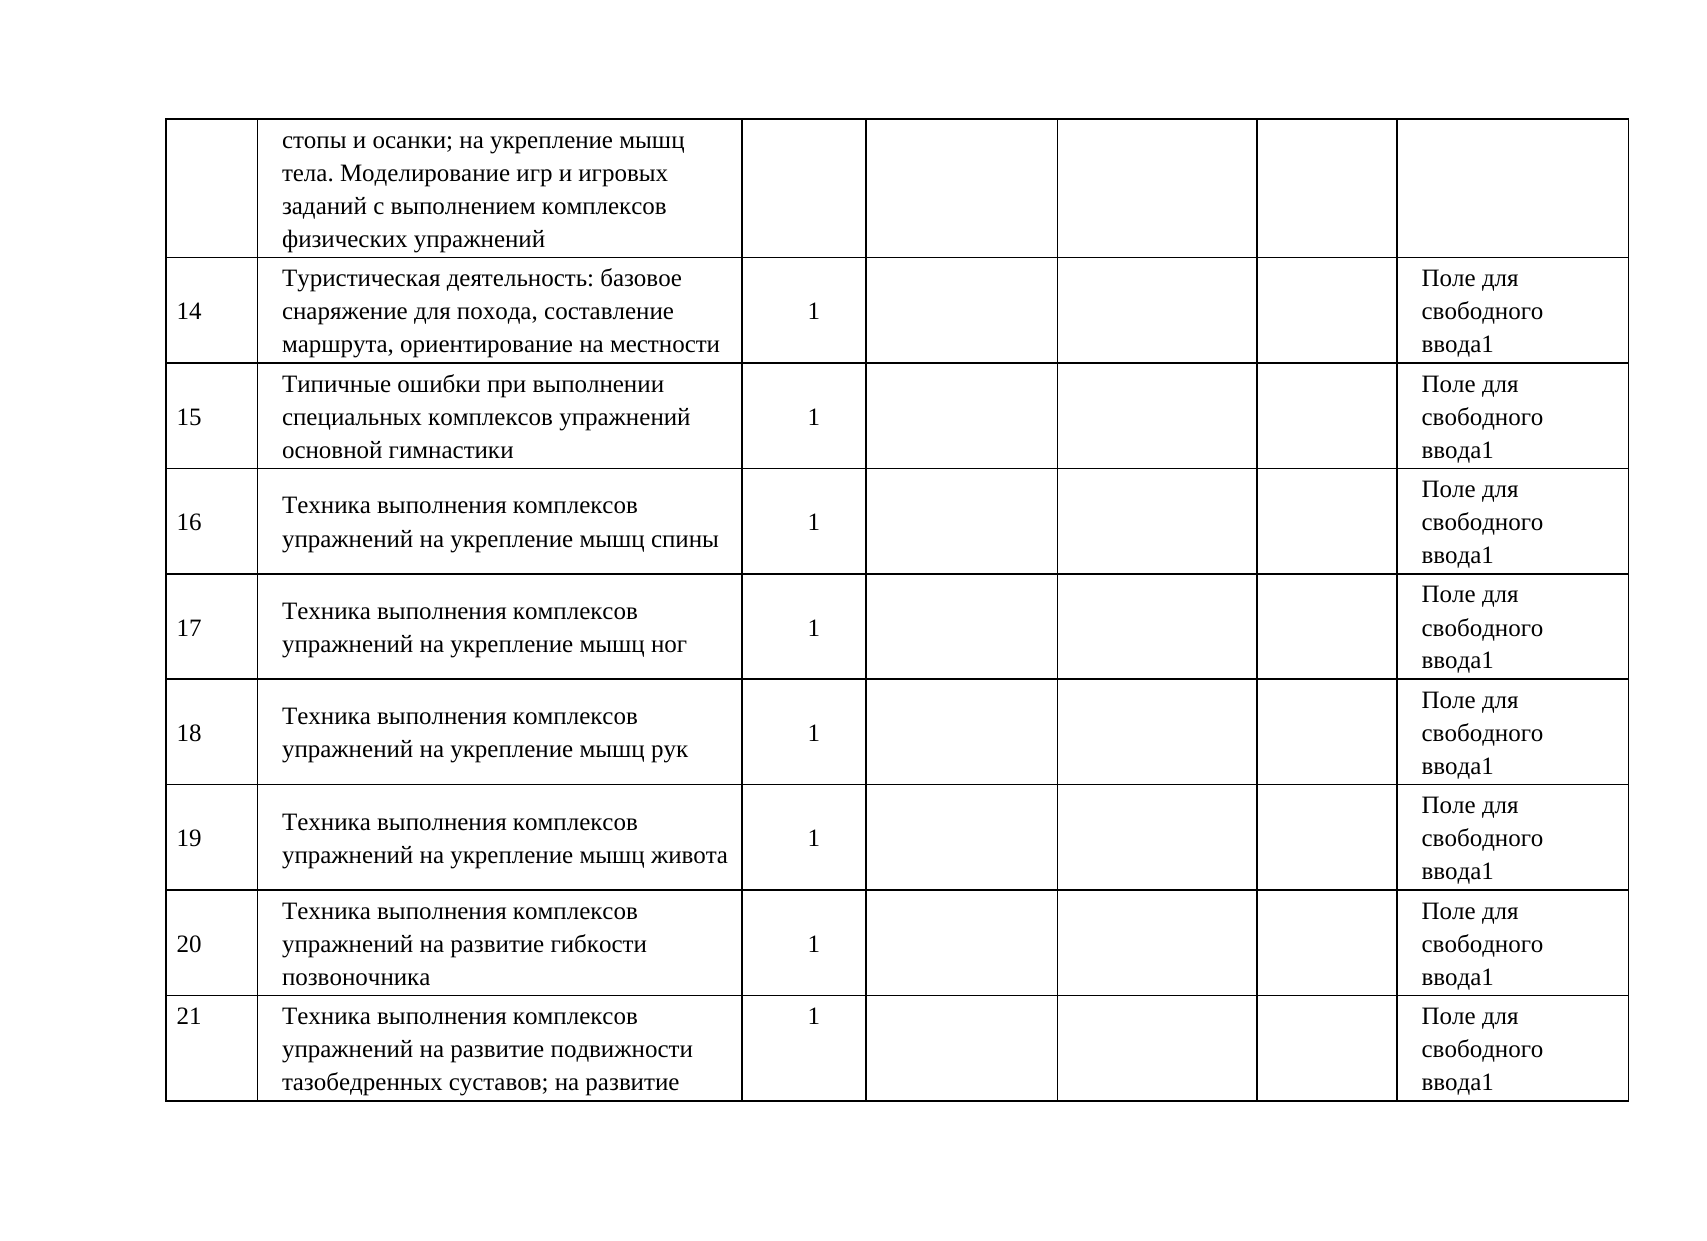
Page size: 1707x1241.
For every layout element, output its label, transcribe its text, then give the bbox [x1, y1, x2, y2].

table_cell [258, 996, 741, 1100]
table_cell Поле для свободного ввода1 [1398, 364, 1628, 467]
table_cell 17 [167, 575, 257, 678]
table_cell [1058, 996, 1256, 1100]
table_cell 1 [743, 258, 865, 362]
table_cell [258, 120, 741, 257]
table_cell [1058, 785, 1256, 889]
table_cell 18 [167, 680, 257, 784]
table_cell Техника выполнения комплексов упражнений на укрепление мышц спины [258, 469, 741, 573]
table_cell Техника выполнения комплексов упражнений на укрепление мышц живота [258, 785, 741, 889]
table_cell [1258, 258, 1396, 362]
table_cell [867, 996, 1057, 1100]
table_cell [867, 575, 1057, 678]
table_cell 1 [743, 575, 865, 678]
table_cell 1 [743, 469, 865, 573]
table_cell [1398, 996, 1628, 1100]
table_cell Техника выполнения комплексов упражнений на укрепление мышц рук [258, 680, 741, 784]
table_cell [1398, 120, 1628, 257]
table_cell Поле для свободного ввода1 [1398, 469, 1628, 573]
table_cell [867, 891, 1057, 994]
table_cell 15 [167, 364, 257, 467]
table_cell [867, 785, 1057, 889]
table_cell Техника выполнения комплексов упражнений на развитие гибкости позвоночника [258, 891, 741, 994]
table_cell 1 [743, 996, 865, 1100]
table_cell 14 [167, 258, 257, 362]
table_cell [867, 364, 1057, 467]
table_cell [1258, 120, 1396, 257]
table_cell [1058, 575, 1256, 678]
table_cell [1058, 258, 1256, 362]
table_cell [1258, 891, 1396, 994]
table_cell Поле для свободного ввода1 [1398, 891, 1628, 994]
table_cell 1 [743, 364, 865, 467]
table_cell Поле для свободного ввода1 [1398, 258, 1628, 362]
table_cell [867, 469, 1057, 573]
table_cell 13 [167, 120, 257, 257]
table_cell 21 [167, 996, 257, 1100]
table_cell [1058, 680, 1256, 784]
table_cell [1258, 785, 1396, 889]
table_cell [1258, 680, 1396, 784]
table_cell Поле для свободного ввода1 [1398, 680, 1628, 784]
table_cell 1 [743, 785, 865, 889]
table_cell [1258, 575, 1396, 678]
table_cell [1258, 996, 1396, 1100]
table_cell Техника выполнения комплексов упражнений на укрепление мышц ног [258, 575, 741, 678]
table_cell [867, 120, 1057, 257]
table_cell 19 [167, 785, 257, 889]
table_cell [1058, 120, 1256, 257]
table_cell 1 [743, 680, 865, 784]
table_cell 1 [743, 891, 865, 994]
table_cell 1 [743, 120, 865, 257]
table_cell [1058, 891, 1256, 994]
table_cell Поле для свободного ввода1 [1398, 785, 1628, 889]
table_cell [1058, 364, 1256, 467]
table_cell Туристическая деятельность: базовое снаряжение для похода, составление маршрута, ориентирование на местности [258, 258, 741, 362]
table_cell [867, 680, 1057, 784]
table_cell [1258, 469, 1396, 573]
table_cell Поле для свободного ввода1 [1398, 575, 1628, 678]
table_cell 16 [167, 469, 257, 573]
table_cell [1058, 469, 1256, 573]
table_cell 20 [167, 891, 257, 994]
table_cell [867, 258, 1057, 362]
table_cell Типичные ошибки при выполнении специальных комплексов упражнений основной гимнастики [258, 364, 741, 467]
table_cell [1258, 364, 1396, 467]
